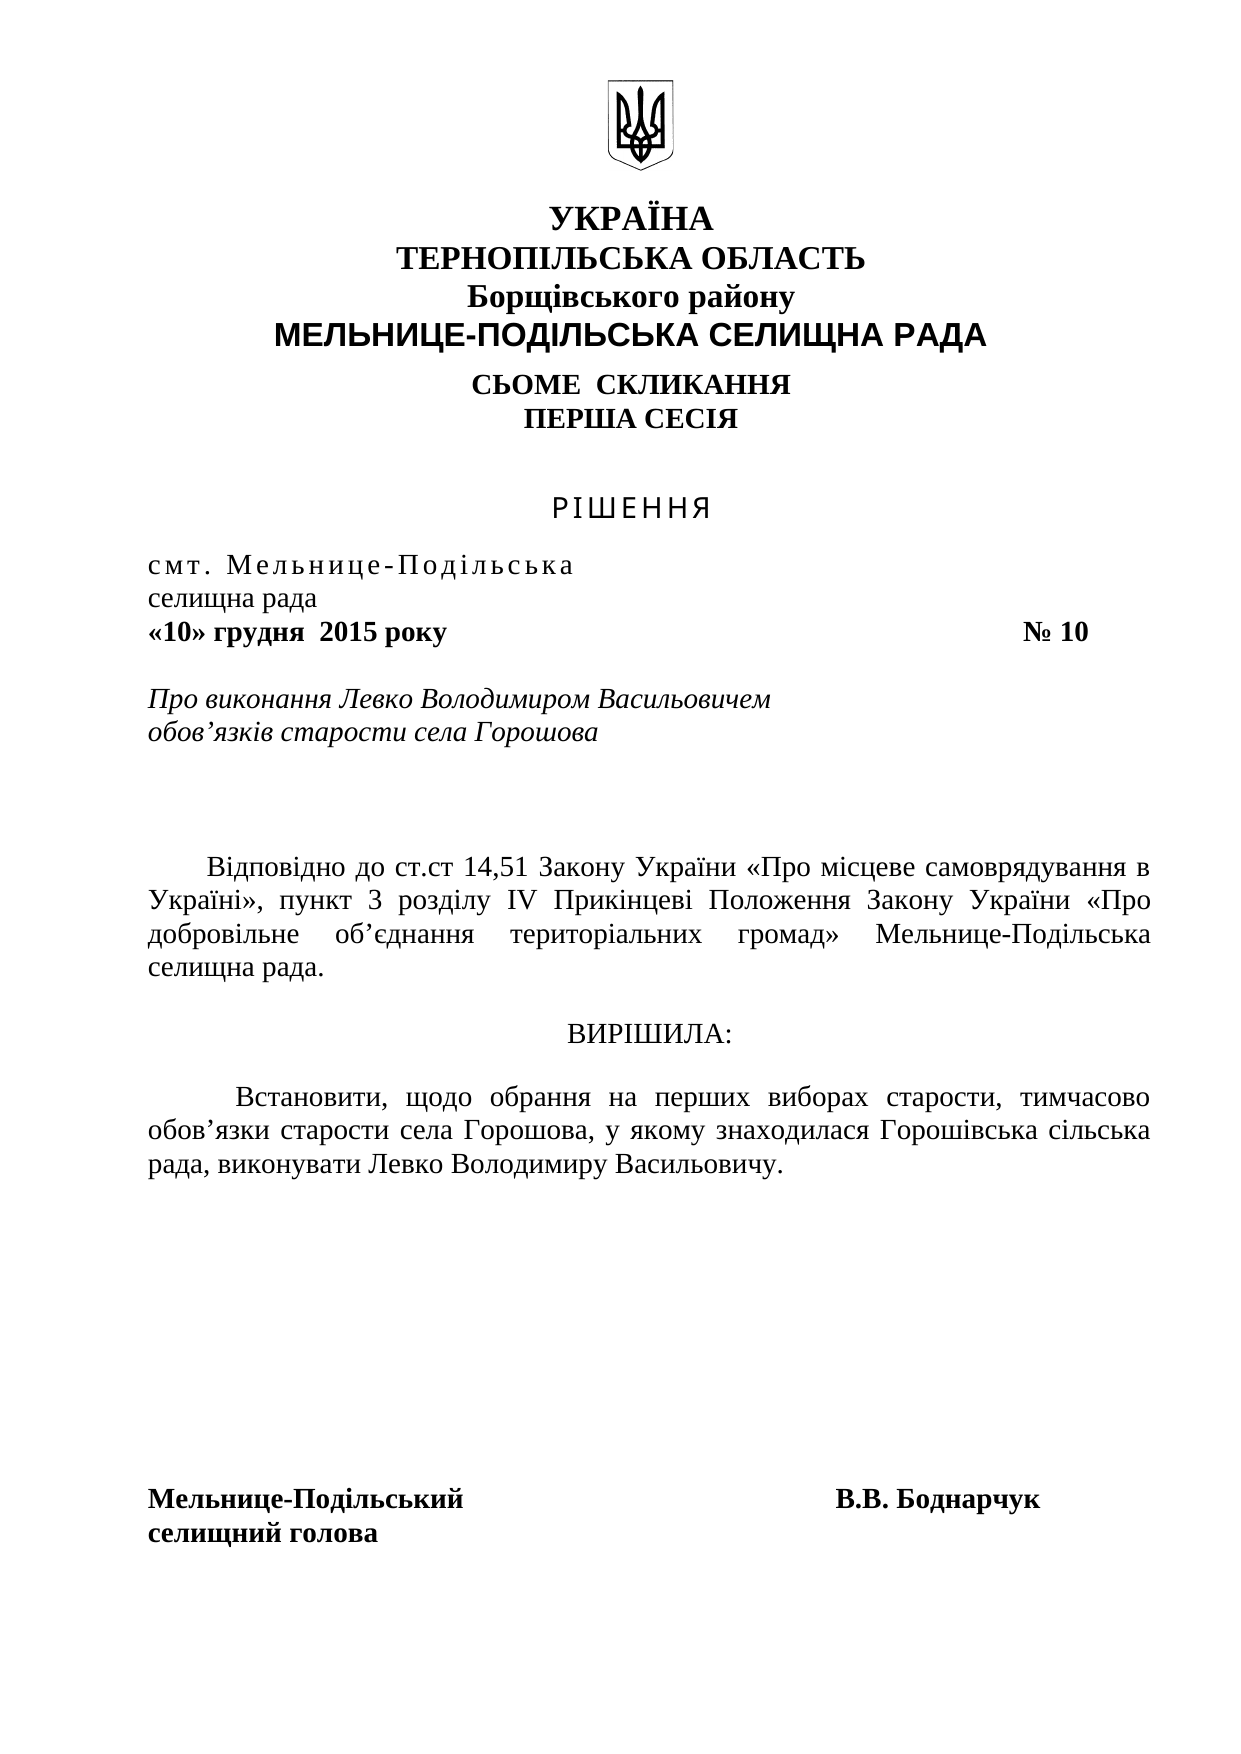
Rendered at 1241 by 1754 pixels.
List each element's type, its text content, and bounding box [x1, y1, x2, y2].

text Встановити, щодо обрання на перших виборах старости, тимчасово обов’язки старости села Горошова, у якому знаходилася Горошівська сільська рада, виконувати Левко Володимиру Васильовичу. [148, 1079, 1152, 1179]
text Про виконання Левко Володимиром Васильовичем [148, 681, 1152, 714]
text УКРАЇНА [148, 197, 1114, 238]
text обов’язків старости села Горошова [148, 714, 1152, 748]
text ТЕРНОПІЛЬСЬКА ОБЛАСТЬ [148, 238, 1114, 276]
text смт. Мельнице-Подільська [148, 547, 1114, 580]
text селищна рада [148, 580, 1152, 614]
text ПЕРША СЕСІЯ [148, 401, 1114, 434]
text «10» грудня 2015 року № 10 [148, 614, 1152, 647]
text селищний голова [148, 1515, 1152, 1548]
text Борщівського району [148, 276, 1114, 314]
text СЬОМЕ СКЛИКАННЯ [148, 367, 1114, 401]
text МЕЛЬНИЦЕ-ПОДІЛЬСЬКА СЕЛИЩНА РАДА [148, 314, 1114, 353]
text ВИРІШИЛА: [148, 1016, 1152, 1050]
text РІШЕННЯ [148, 487, 1114, 527]
text Відповідно до ст.ст 14,51 Закону України «Про місцеве самоврядування в Україні», пункт 3 розділу IV Прикінцеві Положення Закону України «Про добровільне об’єднання територіальних громад» Мельнице-Подільська селищна рада. [148, 849, 1152, 983]
text Мельнице-Подільський В.В. Боднарчук [148, 1481, 1152, 1515]
